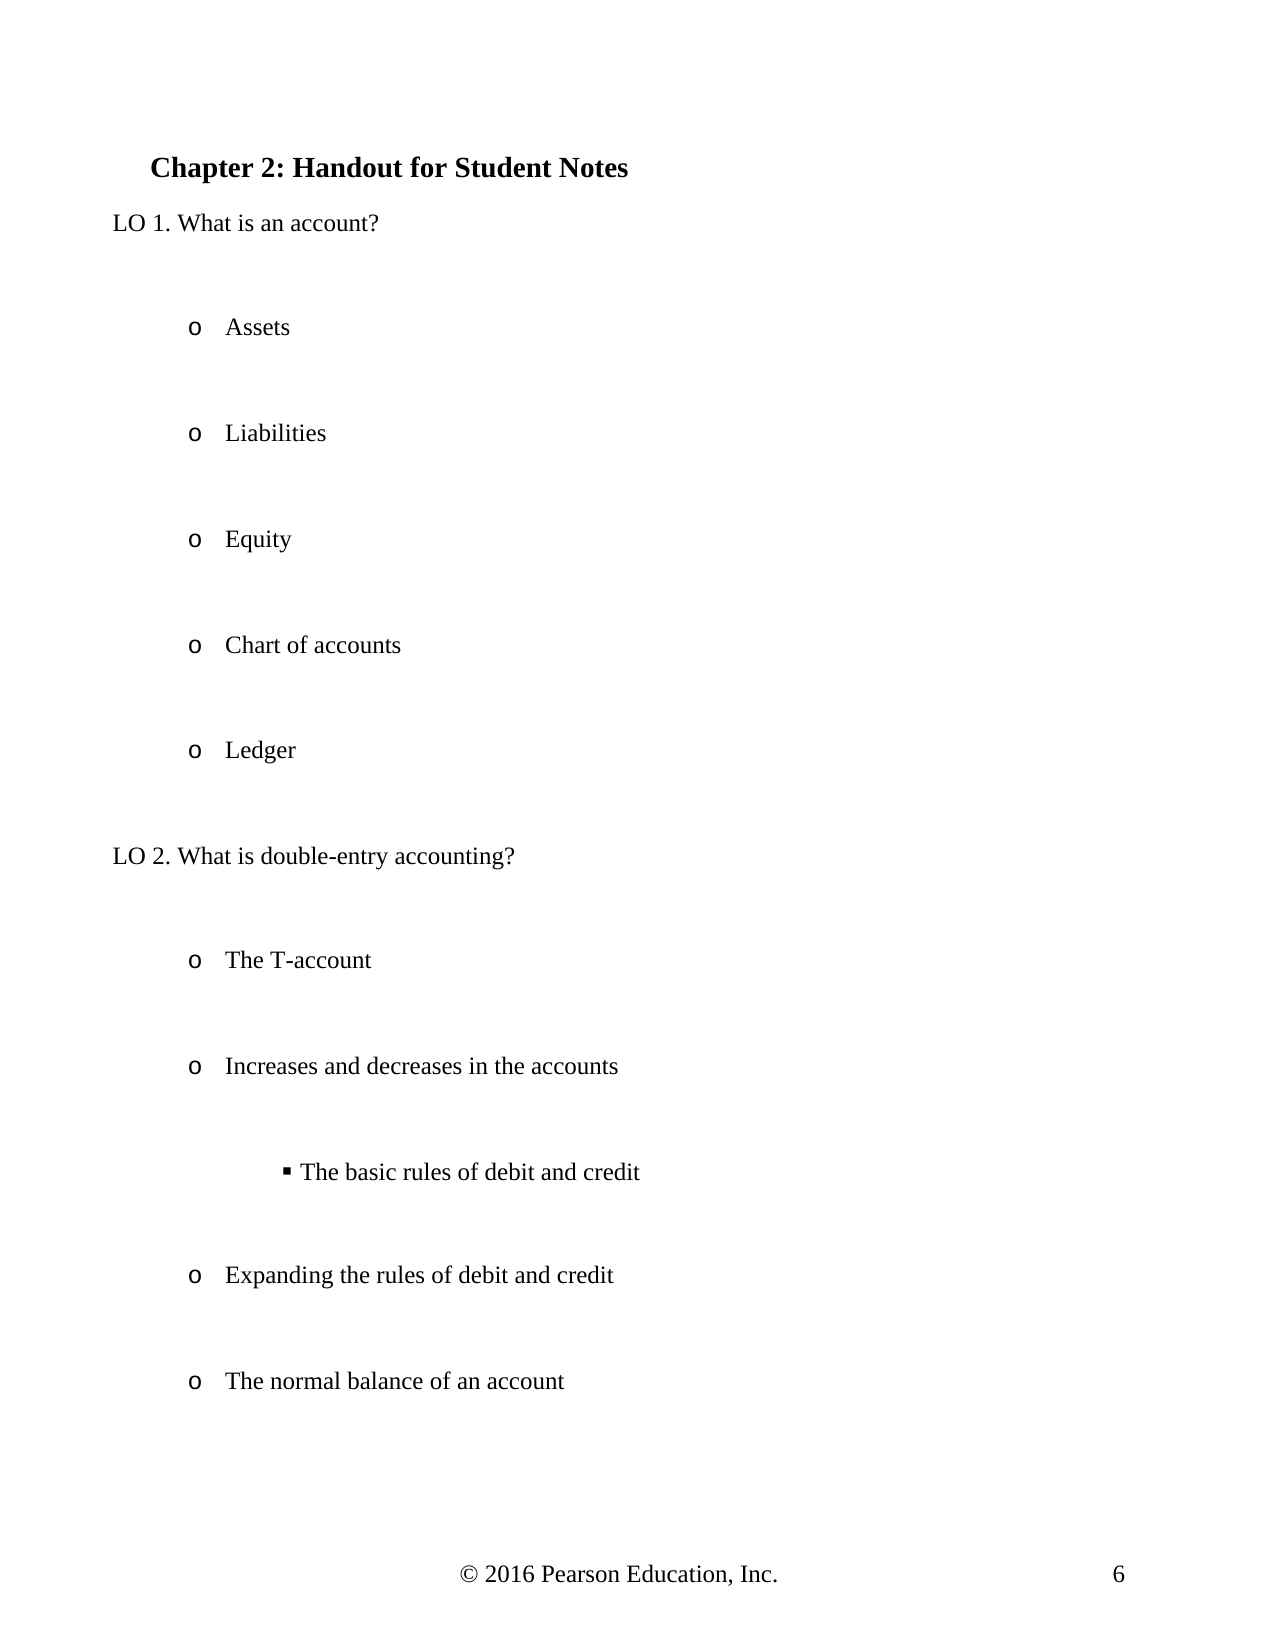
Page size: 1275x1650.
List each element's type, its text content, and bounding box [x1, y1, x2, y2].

list Expanding the rules of debit and credit [187, 1261, 1162, 1291]
list Chart of accounts [187, 630, 1162, 661]
list What is an account? [112, 208, 1162, 237]
list The basic rules of debit and credit [281, 1157, 1162, 1186]
list The normal balance of an account [187, 1366, 1162, 1397]
list Increases and decreases in the accounts [187, 1051, 1162, 1082]
list Ledger [187, 736, 1162, 766]
list The T-account [187, 945, 1162, 976]
list Liabilities [187, 418, 1162, 449]
list Assets [187, 312, 1162, 343]
text Chapter 2: Handout for Student Notes [150, 150, 1162, 183]
list Equity [187, 524, 1162, 555]
list What is double-entry accounting? [112, 841, 1162, 870]
